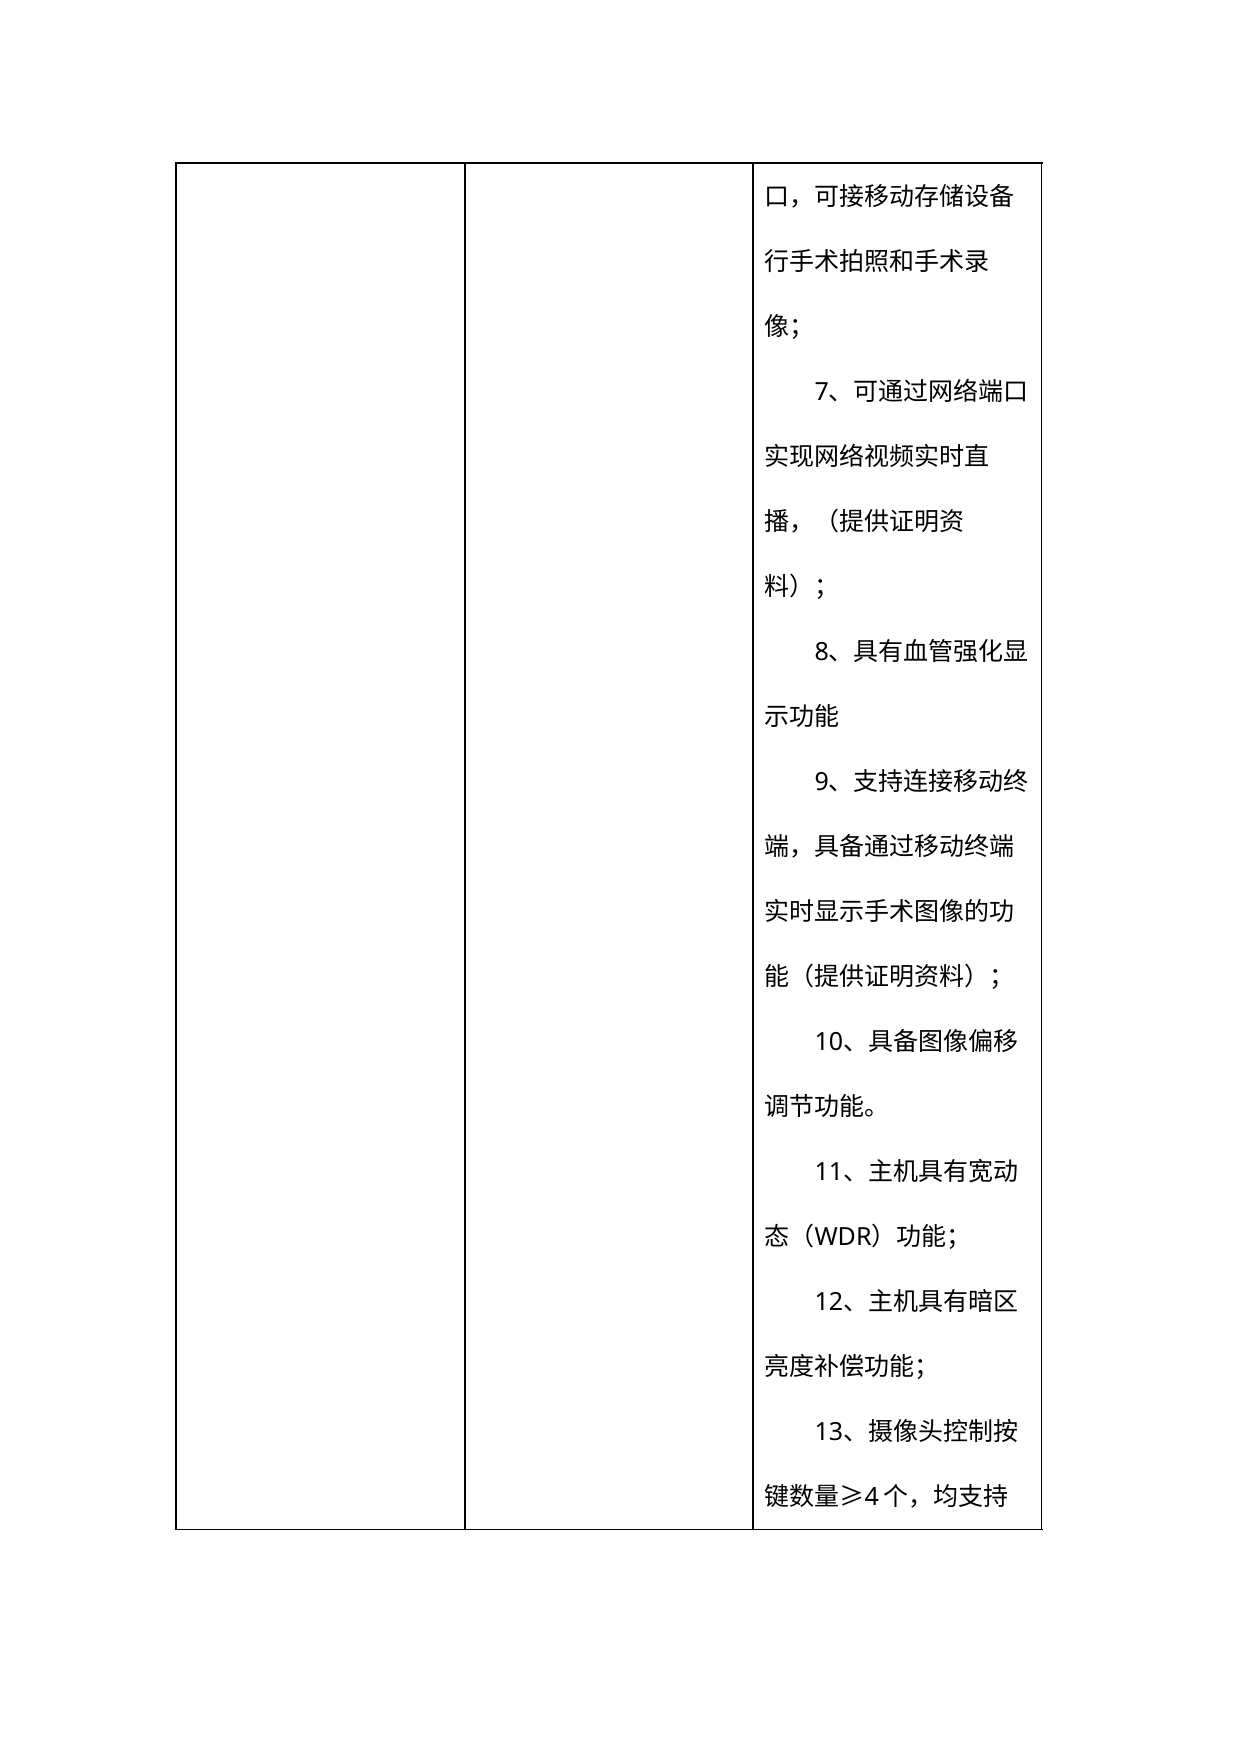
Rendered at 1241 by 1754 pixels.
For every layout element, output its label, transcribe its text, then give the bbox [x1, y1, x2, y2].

table_cell [466, 164, 752, 1528]
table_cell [754, 164, 1041, 1528]
table_cell 1 [177, 164, 464, 1528]
